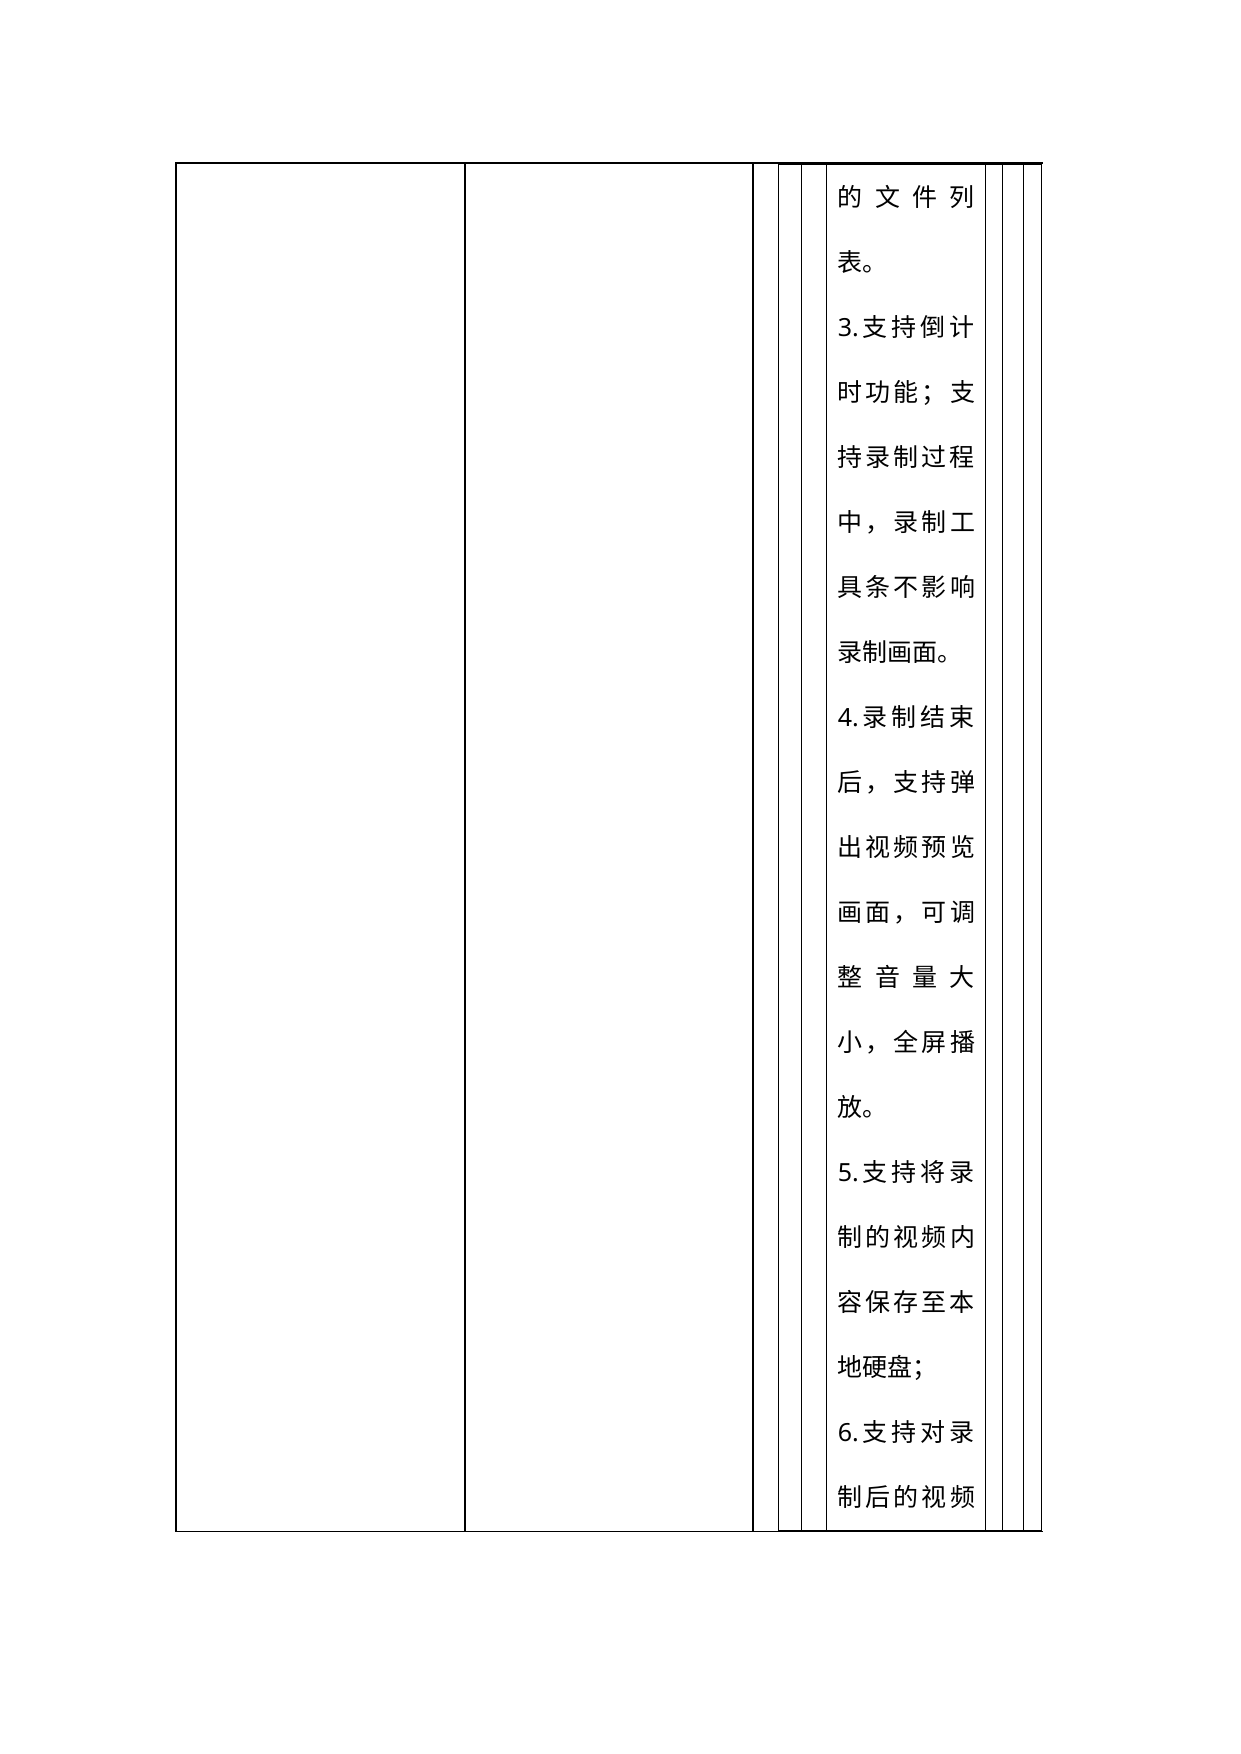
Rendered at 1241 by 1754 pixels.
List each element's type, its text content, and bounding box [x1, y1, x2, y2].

table_cell [1003, 165, 1023, 1530]
table_cell [1024, 165, 1041, 1530]
table_cell [466, 164, 752, 1531]
table_cell [986, 165, 1002, 1530]
table_cell [754, 164, 778, 1531]
table_cell [802, 165, 826, 1530]
table_cell 1 [177, 164, 464, 1531]
table_cell [779, 165, 801, 1530]
table_cell [827, 165, 985, 1530]
